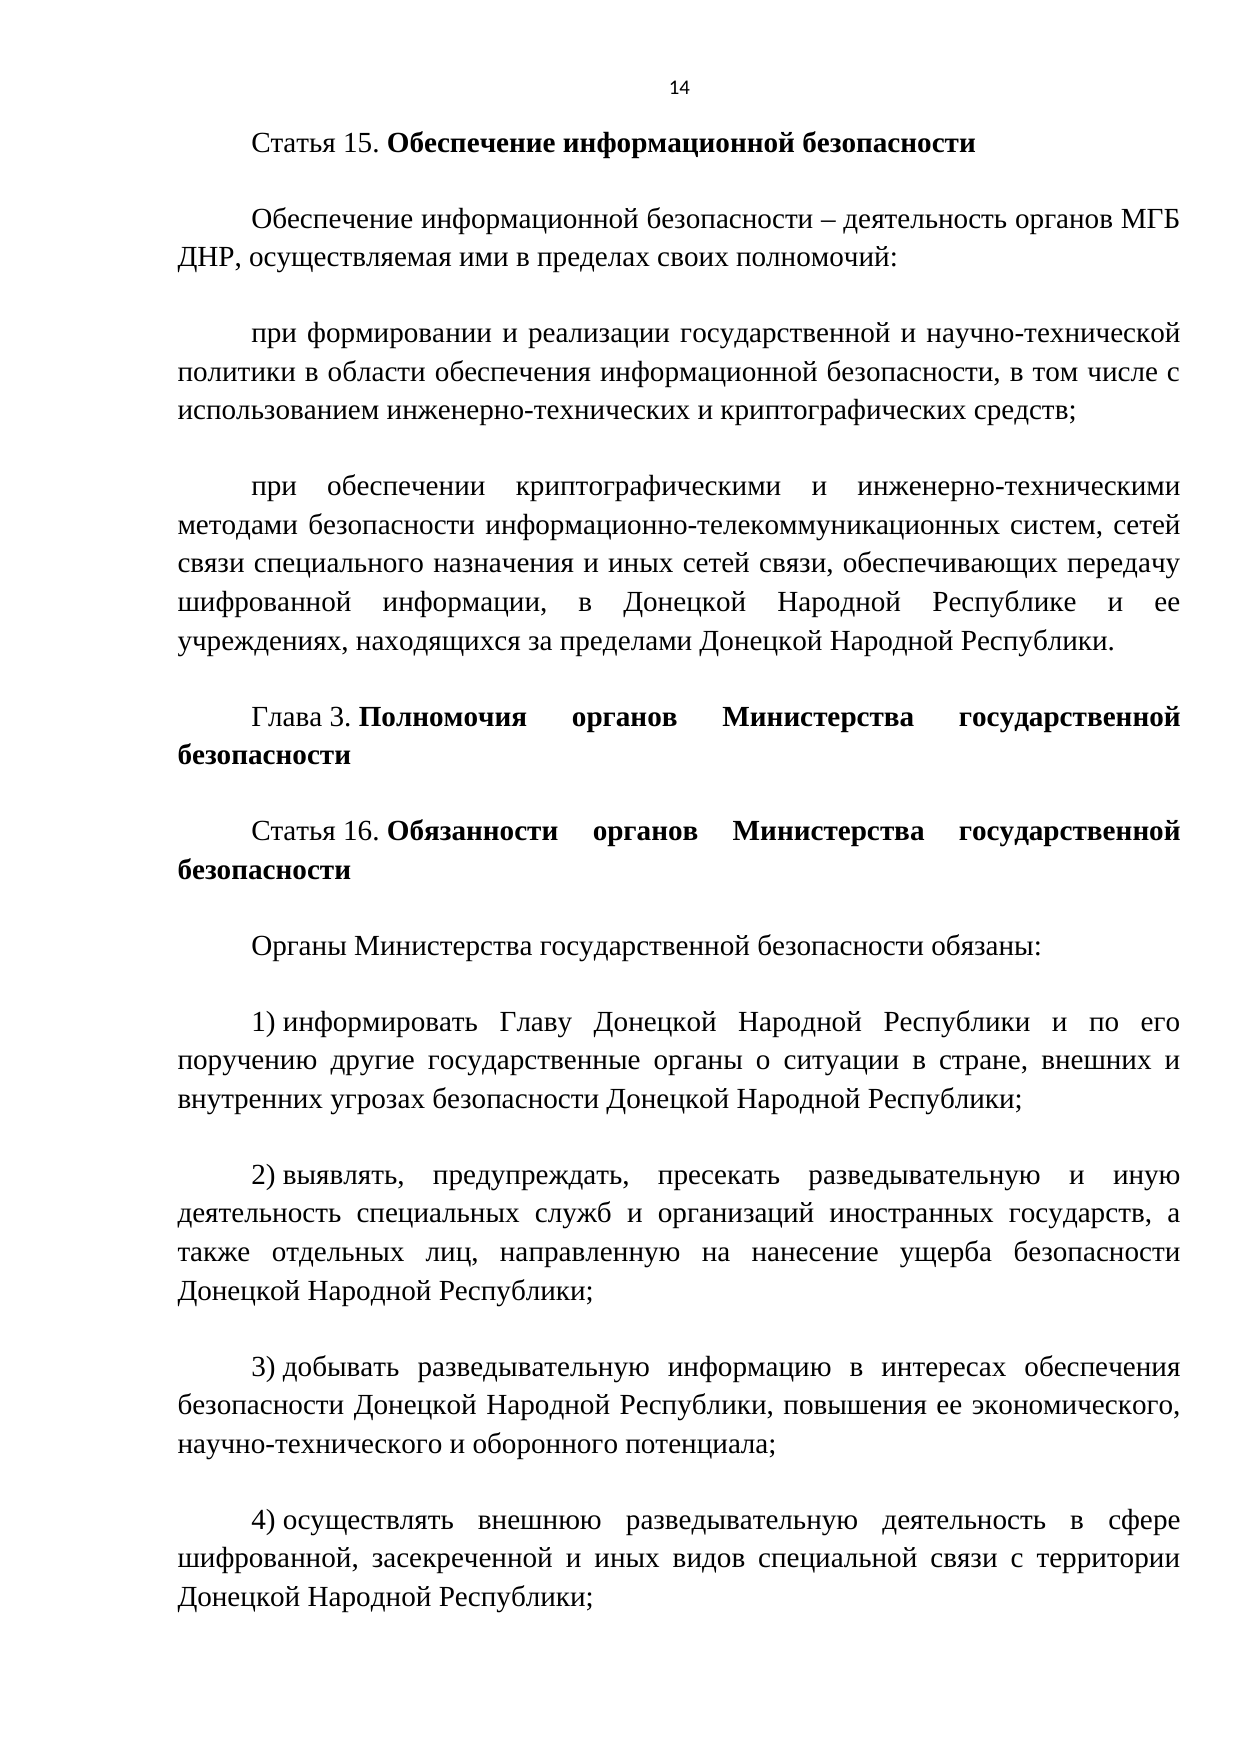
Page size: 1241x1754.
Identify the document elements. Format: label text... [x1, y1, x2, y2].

text 1) информировать Главу Донецкой Народной Республики и по его поручению другие государственные органы о ситуации в стране, внешних и внутренних угрозах безопасности Донецкой Народной Республики; [177, 1004, 1181, 1114]
text 2) выявлять, предупреждать, пресекать разведывательную и иную деятельность специальных служб и организаций иностранных государств, а также отдельных лиц, направленную на нанесение ущерба безопасности Донецкой Народной Республики; [177, 1157, 1181, 1306]
text при обеспечении криптографическими и инженерно-техническими методами безопасности информационно-телекоммуникационных систем, сетей связи специального назначения и иных сетей связи, обеспечивающих передачу шифрованной информации, в Донецкой Народной Республике и ее учреждениях, находящихся за пределами Донецкой Народной Республики. [177, 468, 1181, 656]
text при формировании и реализации государственной и научно-технической политики в области обеспечения информационной безопасности, в том числе с использованием инженерно-технических и криптографических средств; [177, 315, 1181, 426]
text 3) добывать разведывательную информацию в интересах обеспечения безопасности Донецкой Народной Республики, повышения ее экономического, научно-технического и оборонного потенциала; [177, 1349, 1181, 1459]
text Глава 3. Полномочия органов Министерства государственной безопасности [177, 699, 1181, 771]
text 4) осуществлять внешнюю разведывательную деятельность в сфере шифрованной, засекреченной и иных видов специальной связи с территории Донецкой Народной Республики; [177, 1502, 1181, 1612]
text Обеспечение информационной безопасности – деятельность органов МГБ ДНР, осуществляемая ими в пределах своих полномочий: [177, 201, 1181, 273]
text Органы Министерства государственной безопасности обязаны: [177, 928, 1181, 961]
text Статья 16. Обязанности органов Министерства государственной безопасности [177, 813, 1181, 885]
text Статья 15. Обеспечение информационной безопасности [177, 125, 1181, 158]
